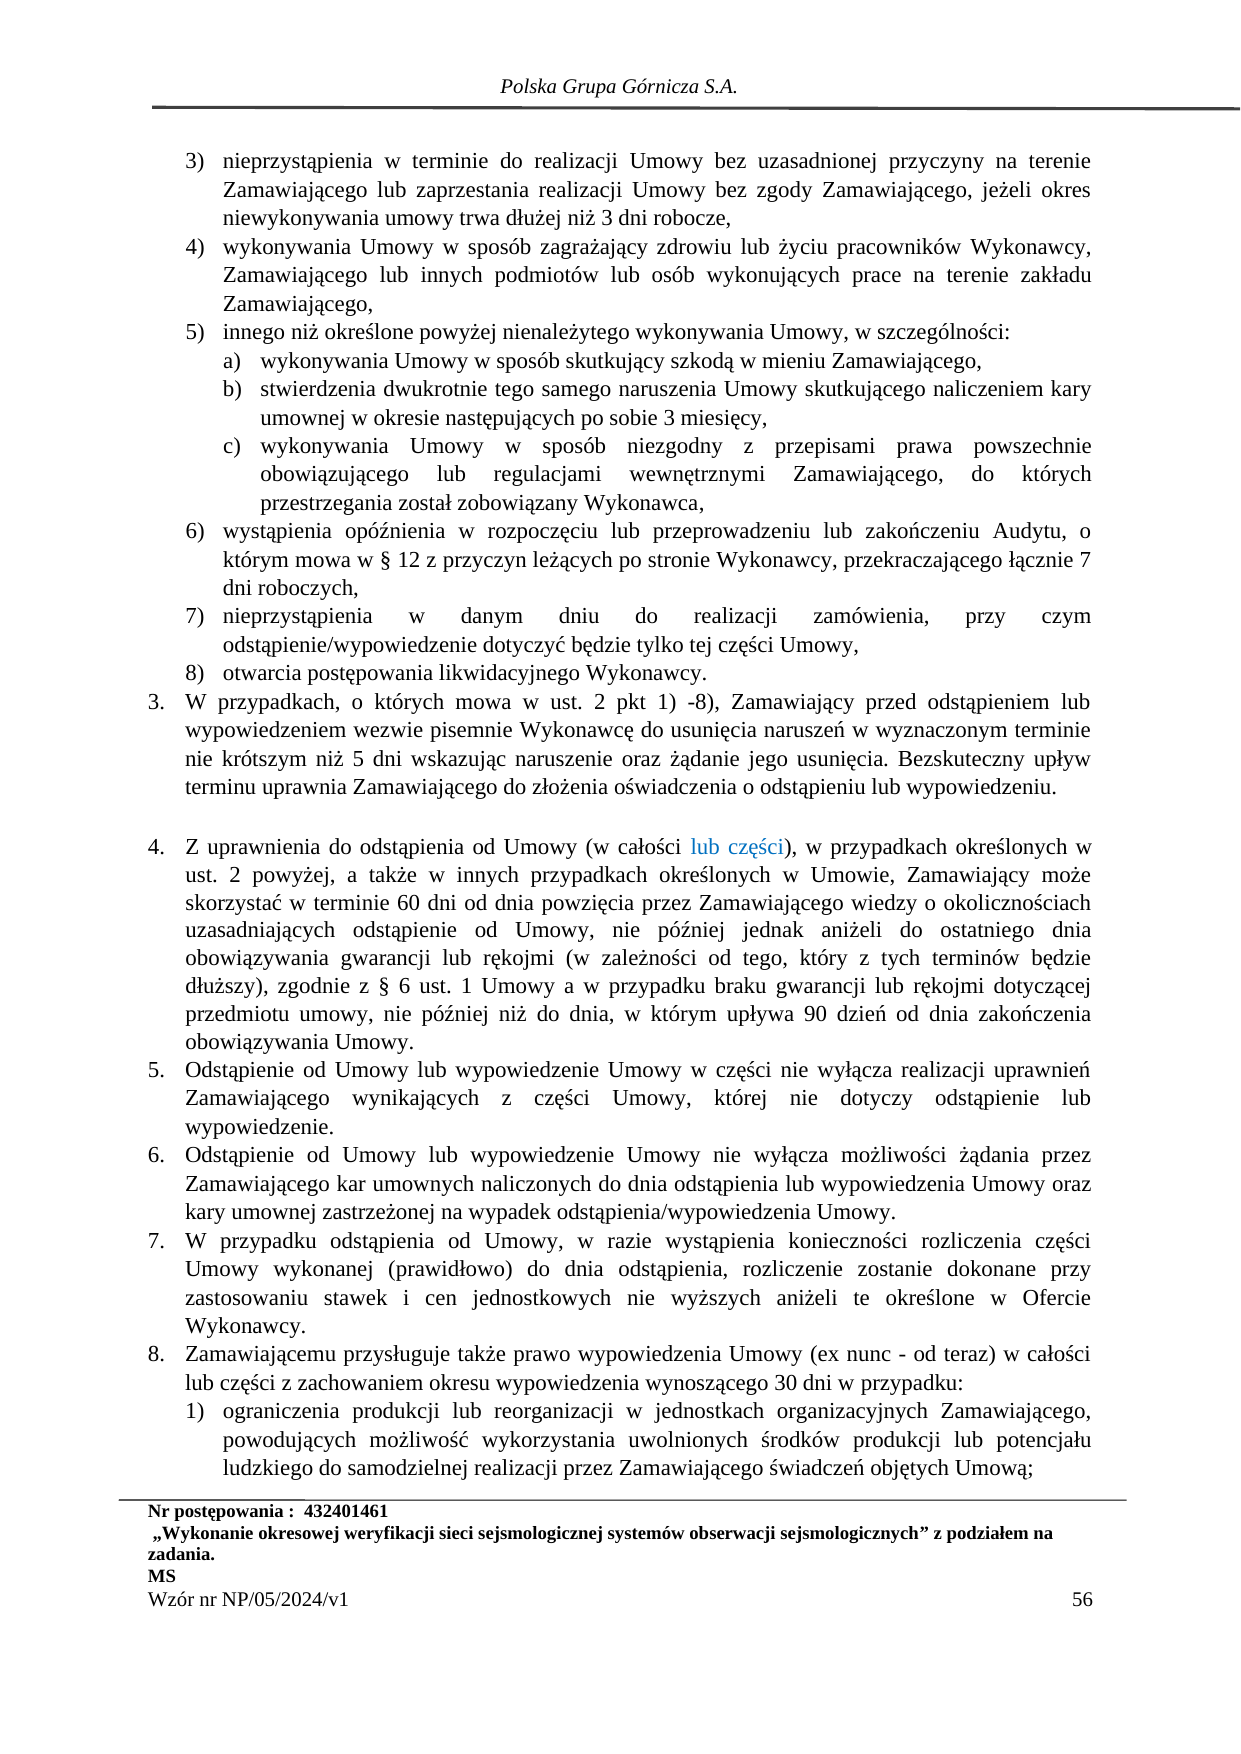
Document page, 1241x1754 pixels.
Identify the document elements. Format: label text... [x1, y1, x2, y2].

list Odstąpienie od Umowy lub wypowiedzenie Umowy nie wyłącza możliwości żądania przez Zamawiającego kar umownych naliczonych do dnia odstąpienia lub wypowiedzenia Umowy oraz kary umownej zastrzeżonej na wypadek odstąpienia/wypowiedzenia Umowy. [148, 1141, 1093, 1224]
list wykonywania Umowy w sposób niezgodny z przepisami prawa powszechnie obowiązującego lub regulacjami wewnętrznymi Zamawiającego, do których przestrzegania został zobowiązany Wykonawca, [223, 432, 1093, 515]
list stwierdzenia dwukrotnie tego samego naruszenia Umowy skutkującego naliczeniem kary umownej w okresie następujących po sobie 3 miesięcy, [223, 375, 1093, 430]
list W przypadkach, o których mowa w ust. 2 pkt 1) -8), Zamawiający przed odstąpieniem lub wypowiedzeniem wezwie pisemnie Wykonawcę do usunięcia naruszeń w wyznaczonym terminie nie krótszym niż 5 dni wskazując naruszenie oraz żądanie jego usunięcia. Bezskuteczny upływ terminu uprawnia Zamawiającego do złożenia oświadczenia o odstąpieniu lub wypowiedzeniu. [148, 688, 1093, 799]
list Odstąpienie od Umowy lub wypowiedzenie Umowy w części nie wyłącza realizacji uprawnień Zamawiającego wynikających z części Umowy, której nie dotyczy odstąpienie lub wypowiedzenie. [148, 1056, 1093, 1139]
list nieprzystąpienia w danym dniu do realizacji zamówienia, przy czym odstąpienie/wypowiedzenie dotyczyć będzie tylko tej części Umowy, [185, 603, 1093, 657]
list wykonywania Umowy w sposób zagrażający zdrowiu lub życiu pracowników Wykonawcy, Zamawiającego lub innych podmiotów lub osób wykonujących prace na terenie zakładu Zamawiającego, [185, 233, 1093, 316]
list otwarcia postępowania likwidacyjnego Wykonawcy. [185, 659, 1093, 686]
list W przypadku odstąpienia od Umowy, w razie wystąpienia konieczności rozliczenia części Umowy wykonanej (prawidłowo) do dnia odstąpienia, rozliczenie zostanie dokonane przy zastosowaniu stawek i cen jednostkowych nie wyższych aniżeli te określone w Ofercie Wykonawcy. [148, 1227, 1093, 1338]
list Z uprawnienia do odstąpienia od Umowy (w całości lub części), w przypadkach określonych w ust. 2 powyżej, a także w innych przypadkach określonych w Umowie, Zamawiający może skorzystać w terminie 60 dni od dnia powzięcia przez Zamawiającego wiedzy o okolicznościach uzasadniających odstąpienie od Umowy, nie później jednak aniżeli do ostatniego dnia obowiązywania gwarancji lub rękojmi (w zależności od tego, który z tych terminów będzie dłuższy), zgodnie z § 6 ust. 1 Umowy a w przypadku braku gwarancji lub rękojmi dotyczącej przedmiotu umowy, nie później niż do dnia, w którym upływa 90 dzień od dnia zakończenia obowiązywania Umowy. [148, 833, 1093, 1054]
list ograniczenia produkcji lub reorganizacji w jednostkach organizacyjnych Zamawiającego, powodujących możliwość wykorzystania uwolnionych środków produkcji lub potencjału ludzkiego do samodzielnej realizacji przez Zamawiającego świadczeń objętych Umową; [185, 1397, 1093, 1481]
list nieprzystąpienia w terminie do realizacji Umowy bez uzasadnionej przyczyny na terenie Zamawiającego lub zaprzestania realizacji Umowy bez zgody Zamawiającego, jeżeli okres niewykonywania umowy trwa dłużej niż 3 dni robocze, [185, 148, 1093, 231]
list wykonywania Umowy w sposób skutkujący szkodą w mieniu Zamawiającego, [223, 347, 1093, 373]
list Zamawiającemu przysługuje także prawo wypowiedzenia Umowy (ex nunc - od teraz) w całości lub części z zachowaniem okresu wypowiedzenia wynoszącego 30 dni w przypadku: [148, 1340, 1093, 1395]
list wystąpienia opóźnienia w rozpoczęciu lub przeprowadzeniu lub zakończeniu Audytu, o którym mowa w § 12 z przyczyn leżących po stronie Wykonawcy, przekraczającego łącznie 7 dni roboczych, [185, 517, 1093, 601]
list innego niż określone powyżej nienależytego wykonywania Umowy, w szczególności: [185, 318, 1093, 344]
